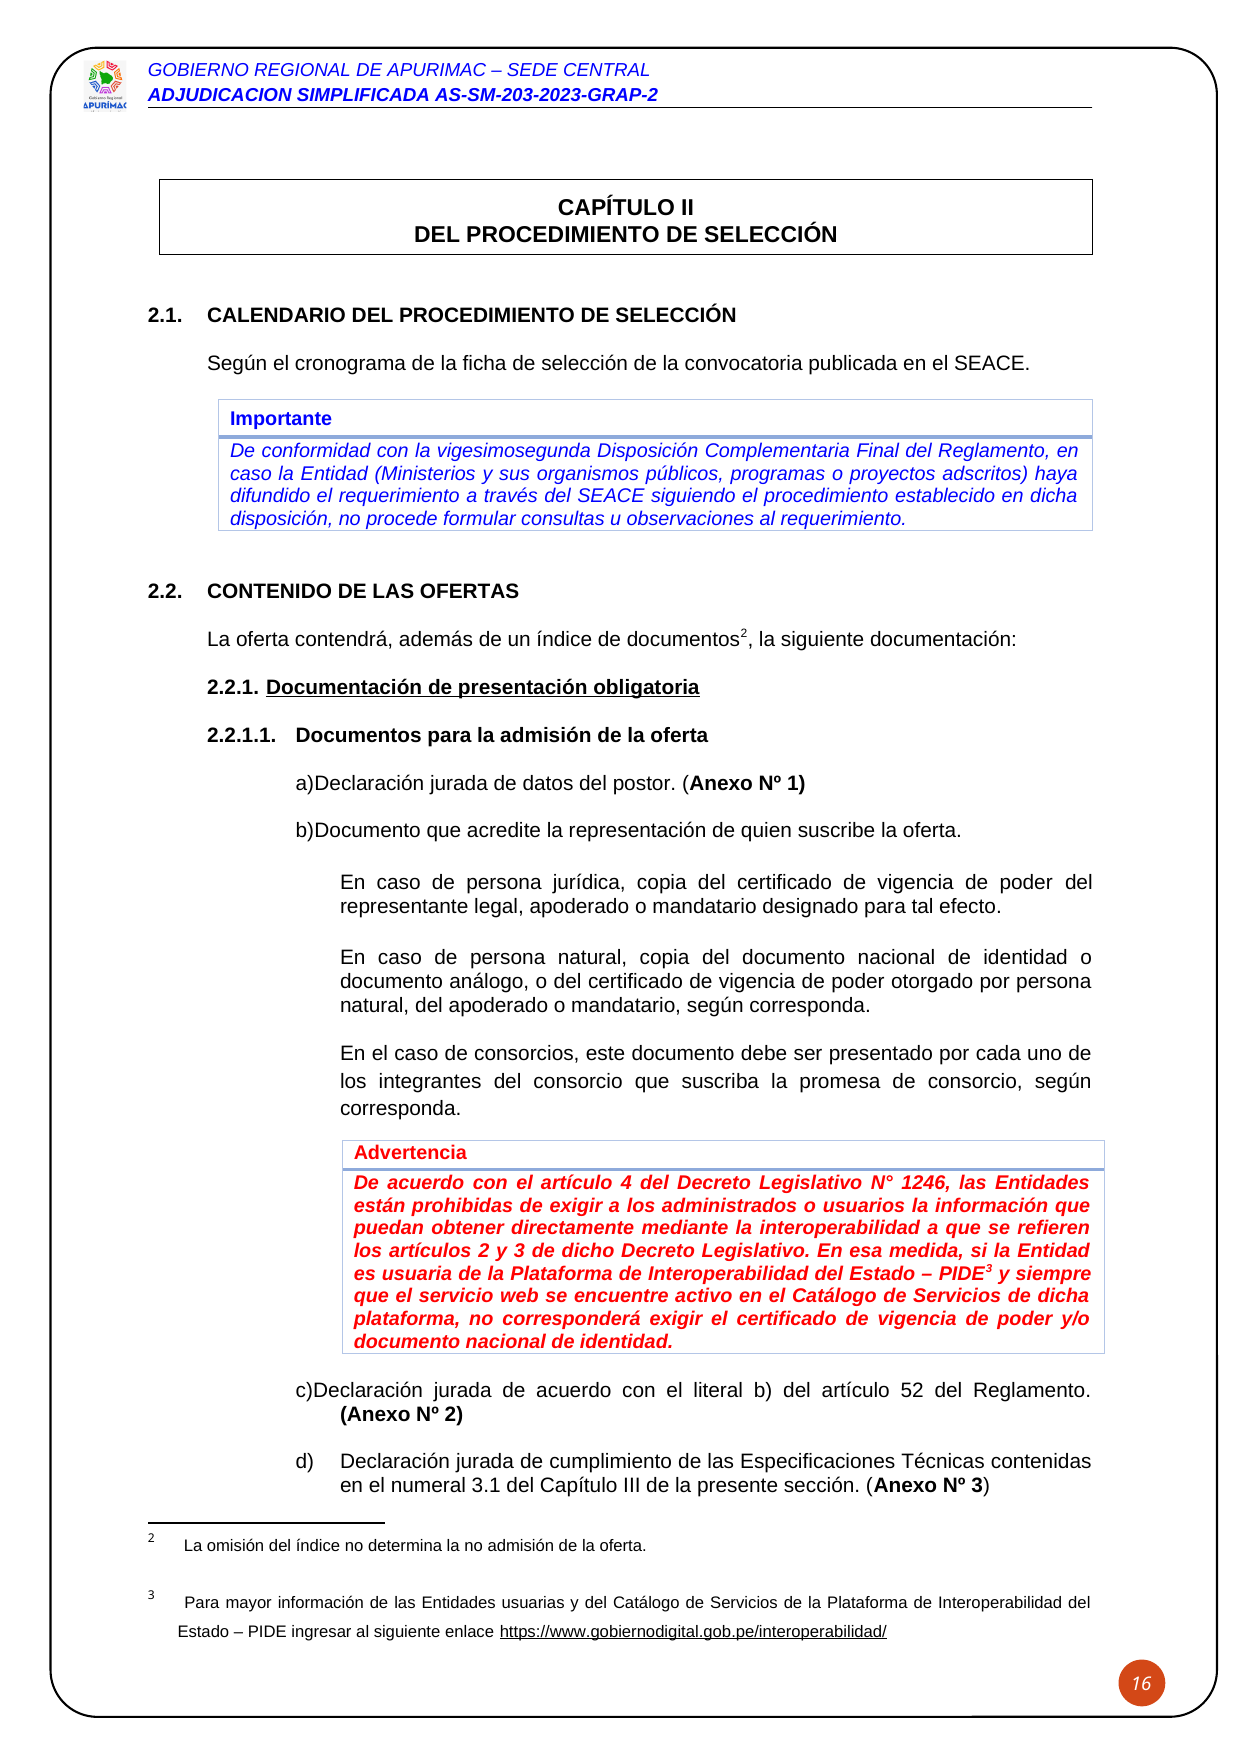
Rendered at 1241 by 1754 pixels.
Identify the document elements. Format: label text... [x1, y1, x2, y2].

list Documento que acredite la representación de quien suscribe la oferta. [295, 818, 1092, 842]
list En el caso de consorcios, este documento debe ser presentado por cada uno de los integrantes del consorcio que suscriba la promesa de consorcio, según corresponda. [340, 1041, 1092, 1120]
table_cell De conformidad con la vigesimosegunda Disposición Complementaria Final del Reglamento, en caso la Entidad (Ministerios y sus organismos públicos, programas o proyectos adscritos) haya difundido el requerimiento a través del SEACE siguiendo el procedimiento establecido en dicha disposición, no procede formular consultas u observaciones al requerimiento. [219, 439, 1092, 530]
table_header Advertencia [343, 1141, 1104, 1168]
table_cell De acuerdo con el artículo 4 del Decreto Legislativo N° 1246, las Entidades están prohibidas de exigir a los administrados o usuarios la información que puedan obtener directamente mediante la interoperabilidad a que se refieren los artículos 2 y 3 de dicho Decreto Legislativo. En esa medida, si la Entidad es usuaria de la Plataforma de Interoperabilidad del Estado – PIDE y siempre que el servicio web se encuentre activo en el Catálogo de Servicios de dicha plataforma, no corresponderá exigir el certificado de vigencia de poder y/o documento nacional de identidad. [343, 1171, 1104, 1352]
list CALENDARIO DEL PROCEDIMIENTO DE SELECCIÓN [148, 303, 1092, 327]
list La oferta contendrá, además de un índice de documentos, la siguiente documentación: [207, 627, 1092, 651]
list Declaración jurada de datos del postor. (Anexo Nº 1) [295, 770, 1092, 794]
text Según el cronograma de la ficha de selección de la convocatoria publicada en el SEACE. [207, 351, 1092, 375]
list Declaración jurada de acuerdo con el literal b) del artículo 52 del Reglamento. (Anexo Nº 2) [295, 1377, 1092, 1425]
list En caso de persona jurídica, copia del certificado de vigencia de poder del representante legal, apoderado o mandatario designado para tal efecto. [340, 870, 1092, 918]
table_header Importante [219, 400, 1092, 435]
table_header CAPÍTULO II DEL PROCEDIMIENTO DE SELECCIÓN [160, 180, 1092, 254]
list En caso de persona natural, copia del documento nacional de identidad o documento análogo, o del certificado de vigencia de poder otorgado por persona natural, del apoderado o mandatario, según corresponda. [340, 945, 1092, 1017]
picture [82, 60, 127, 111]
list Documentos para la admisión de la oferta [207, 722, 1092, 746]
list CONTENIDO DE LAS OFERTAS [148, 579, 1092, 603]
list Documentación de presentación obligatoria [207, 674, 1092, 698]
list Declaración jurada de cumplimiento de las Especificaciones Técnicas contenidas en el numeral 3.1 del Capítulo III de la presente sección. (Anexo Nº 3) [295, 1449, 1092, 1497]
